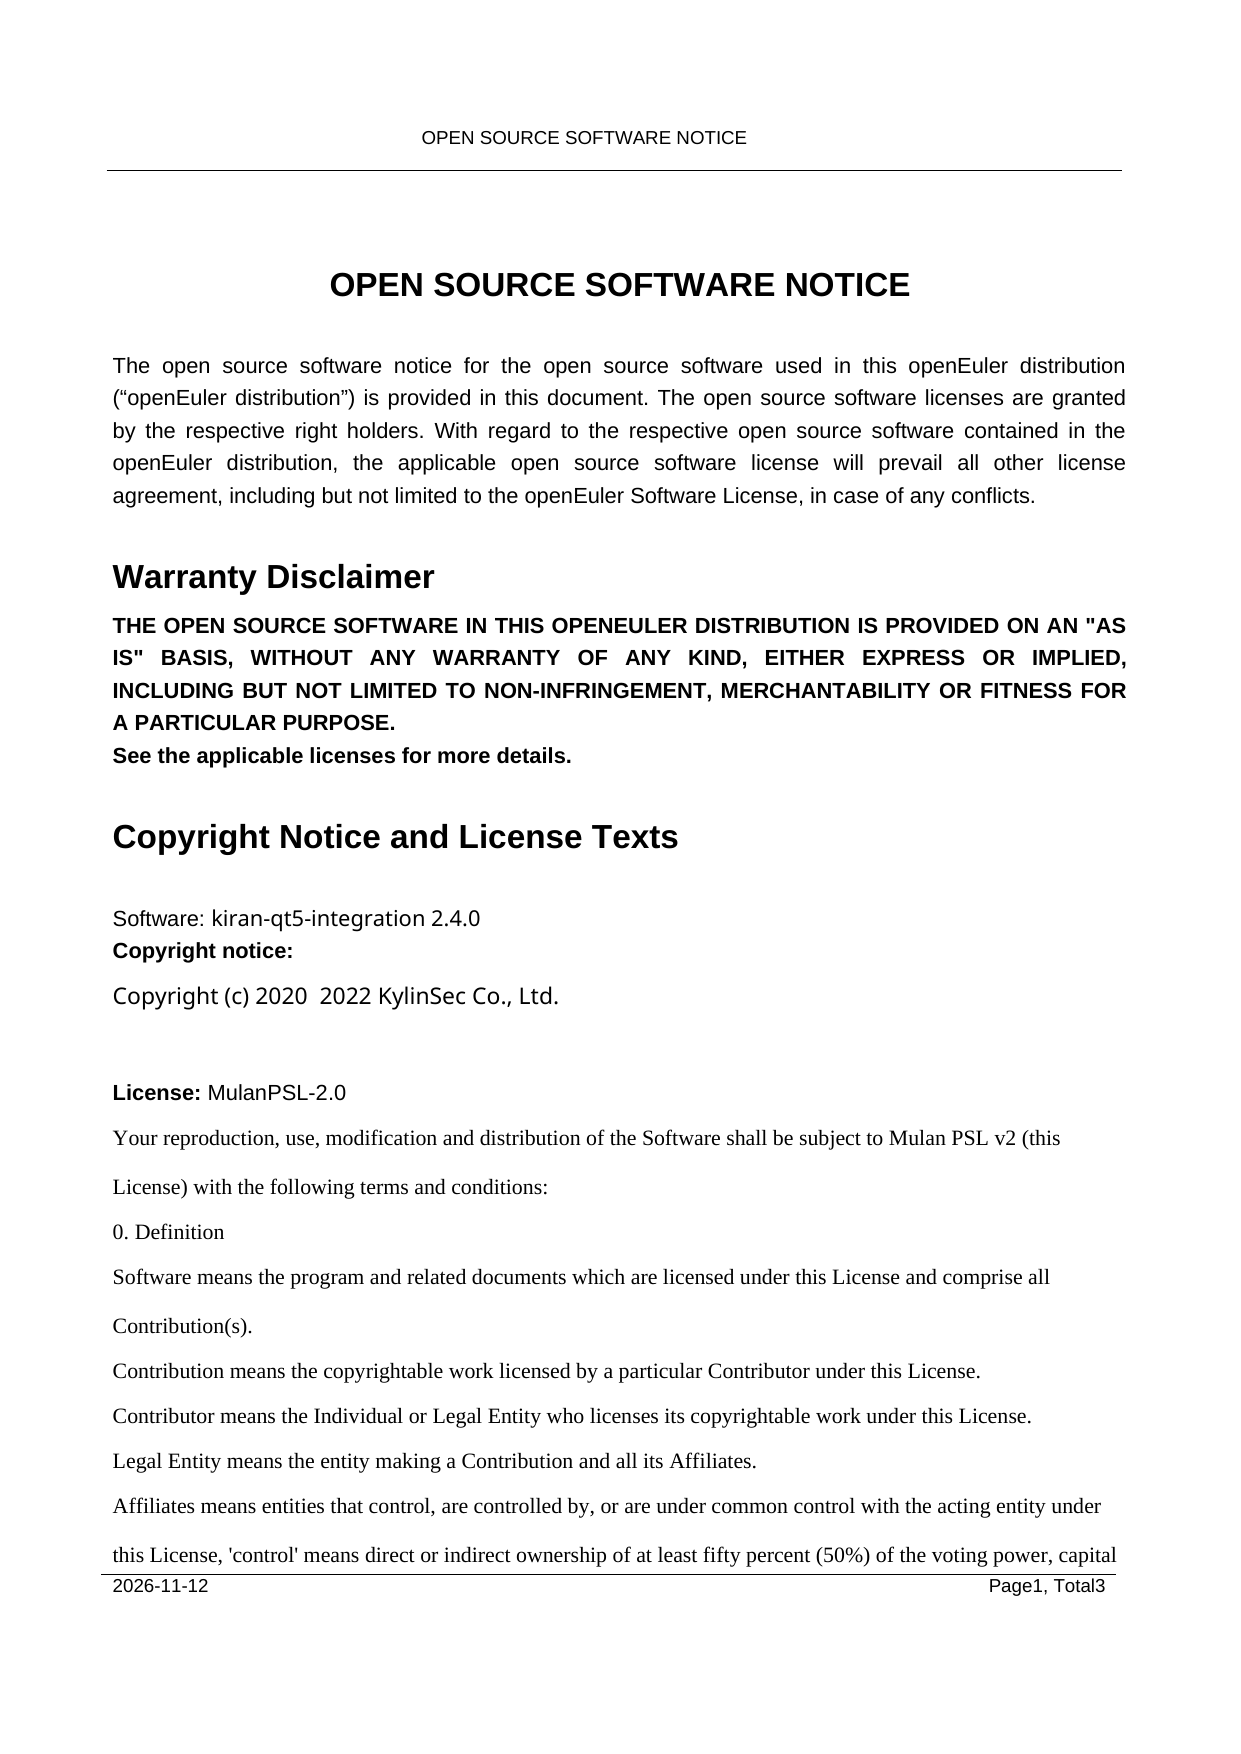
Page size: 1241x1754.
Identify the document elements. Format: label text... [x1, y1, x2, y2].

text Copyright (c) 2020 2022 KylinSec Co., Ltd. [112, 979, 1128, 1060]
text Copyright notice: [112, 934, 1128, 966]
text Contribution means the copyrightable work licensed by a particular Contributor under this License. [112, 1354, 1128, 1387]
text 0. Definition [112, 1216, 1128, 1248]
text OPEN SOURCE SOFTWARE NOTICE [112, 251, 1128, 316]
text Contributor means the Individual or Legal Entity who licenses its copyrightable work under this License. [112, 1399, 1128, 1432]
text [112, 1490, 1128, 1571]
text The open source software notice for the open source software used in this openEuler distribution (“openEuler distribution”) is provided in this document. The open source software licenses are granted by the respective right holders. With regard to the respective open source software contained in the openEuler distribution, the applicable open source software license will prevail all other license agreement, including but not limited to the openEuler Software License, in case of any conflicts. [112, 349, 1128, 511]
text Warranty Disclaimer [112, 544, 1128, 609]
text Legal Entity means the entity making a Contribution and all its Affiliates. [112, 1445, 1128, 1477]
text THE OPEN SOURCE SOFTWARE IN THIS OPENEULER DISTRIBUTION IS PROVIDED ON AN "AS IS" BASIS, WITHOUT ANY WARRANTY OF ANY KIND, EITHER EXPRESS OR IMPLIED, INCLUDING BUT NOT LIMITED TO NON-INFRINGEMENT, MERCHANTABILITY OR FITNESS FOR A PARTICULAR PURPOSE. See the applicable licenses for more details. [112, 609, 1128, 771]
text License: MulanPSL-2.0 [112, 1077, 1128, 1109]
text Your reproduction, use, modification and distribution of the Software shall be subject to Mulan PSL v2 (this License) with the following terms and conditions: [112, 1122, 1128, 1203]
text Software: kiran-qt5-integration 2.4.0 [112, 901, 1128, 934]
text Copyright Notice and License Texts [112, 804, 1128, 869]
text Software means the program and related documents which are licensed under this License and comprise all Contribution(s). [112, 1261, 1128, 1342]
